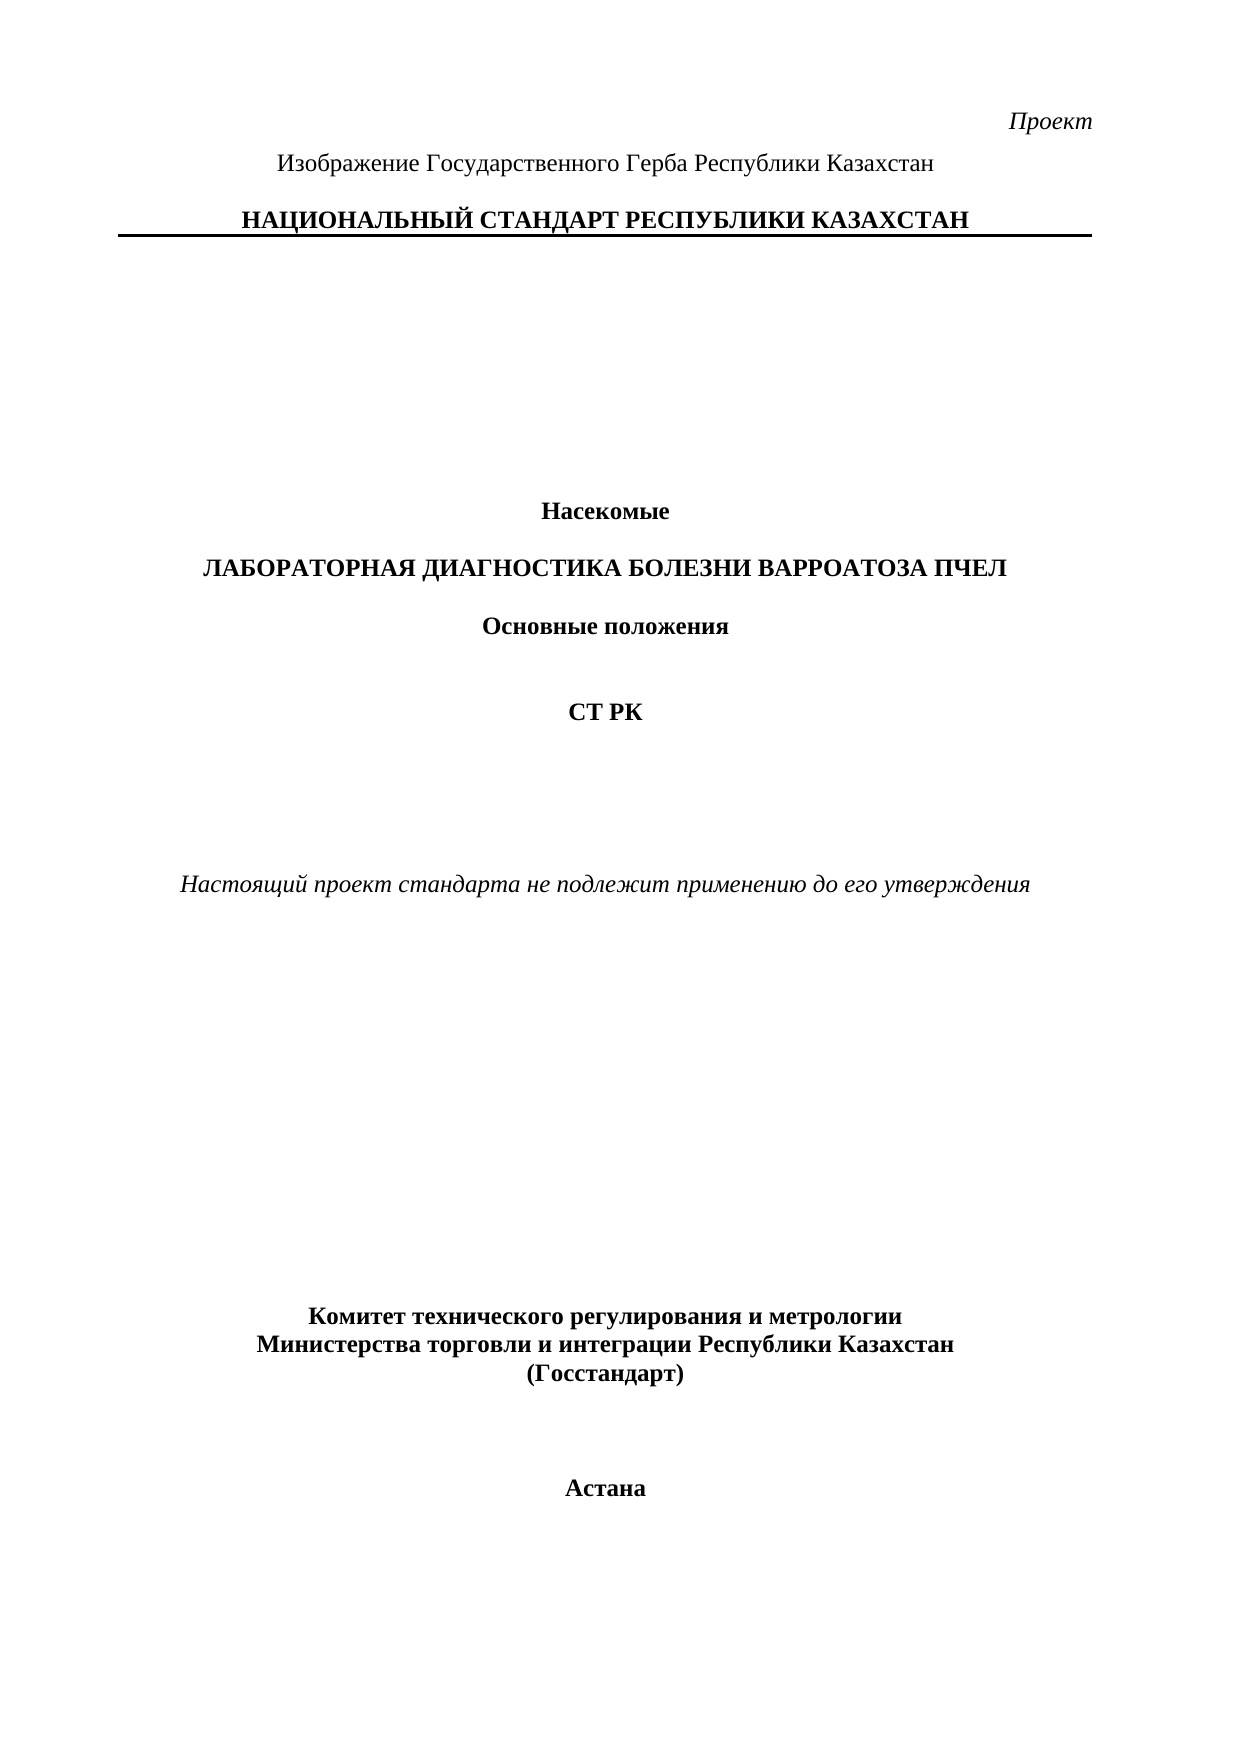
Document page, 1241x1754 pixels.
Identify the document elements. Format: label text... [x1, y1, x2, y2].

text Комитет технического регулирования и метрологии [118, 1301, 1092, 1329]
text Настоящий проект стандарта не подлежит применению до его утверждения [118, 869, 1092, 898]
text Изображение Государственного Герба Республики Казахстан [118, 148, 1092, 176]
text Министерства торговли и интеграции Республики Казахстан [118, 1329, 1092, 1358]
text Астана [118, 1473, 1092, 1502]
text Насекомые [118, 496, 1092, 524]
text НАЦИОНАЛЬНЫЙ СТАНДАРТ РЕСПУБЛИКИ КАЗАХСТАН [118, 205, 1092, 234]
text Основные положения [118, 611, 1092, 639]
text ЛАБОРАТОРНАЯ ДИАГНОСТИКА БОЛЕЗНИ ВАРРОАТОЗА ПЧЕЛ [118, 553, 1092, 582]
text (Госстандарт) [118, 1358, 1092, 1387]
text СТ РК [118, 697, 1092, 726]
